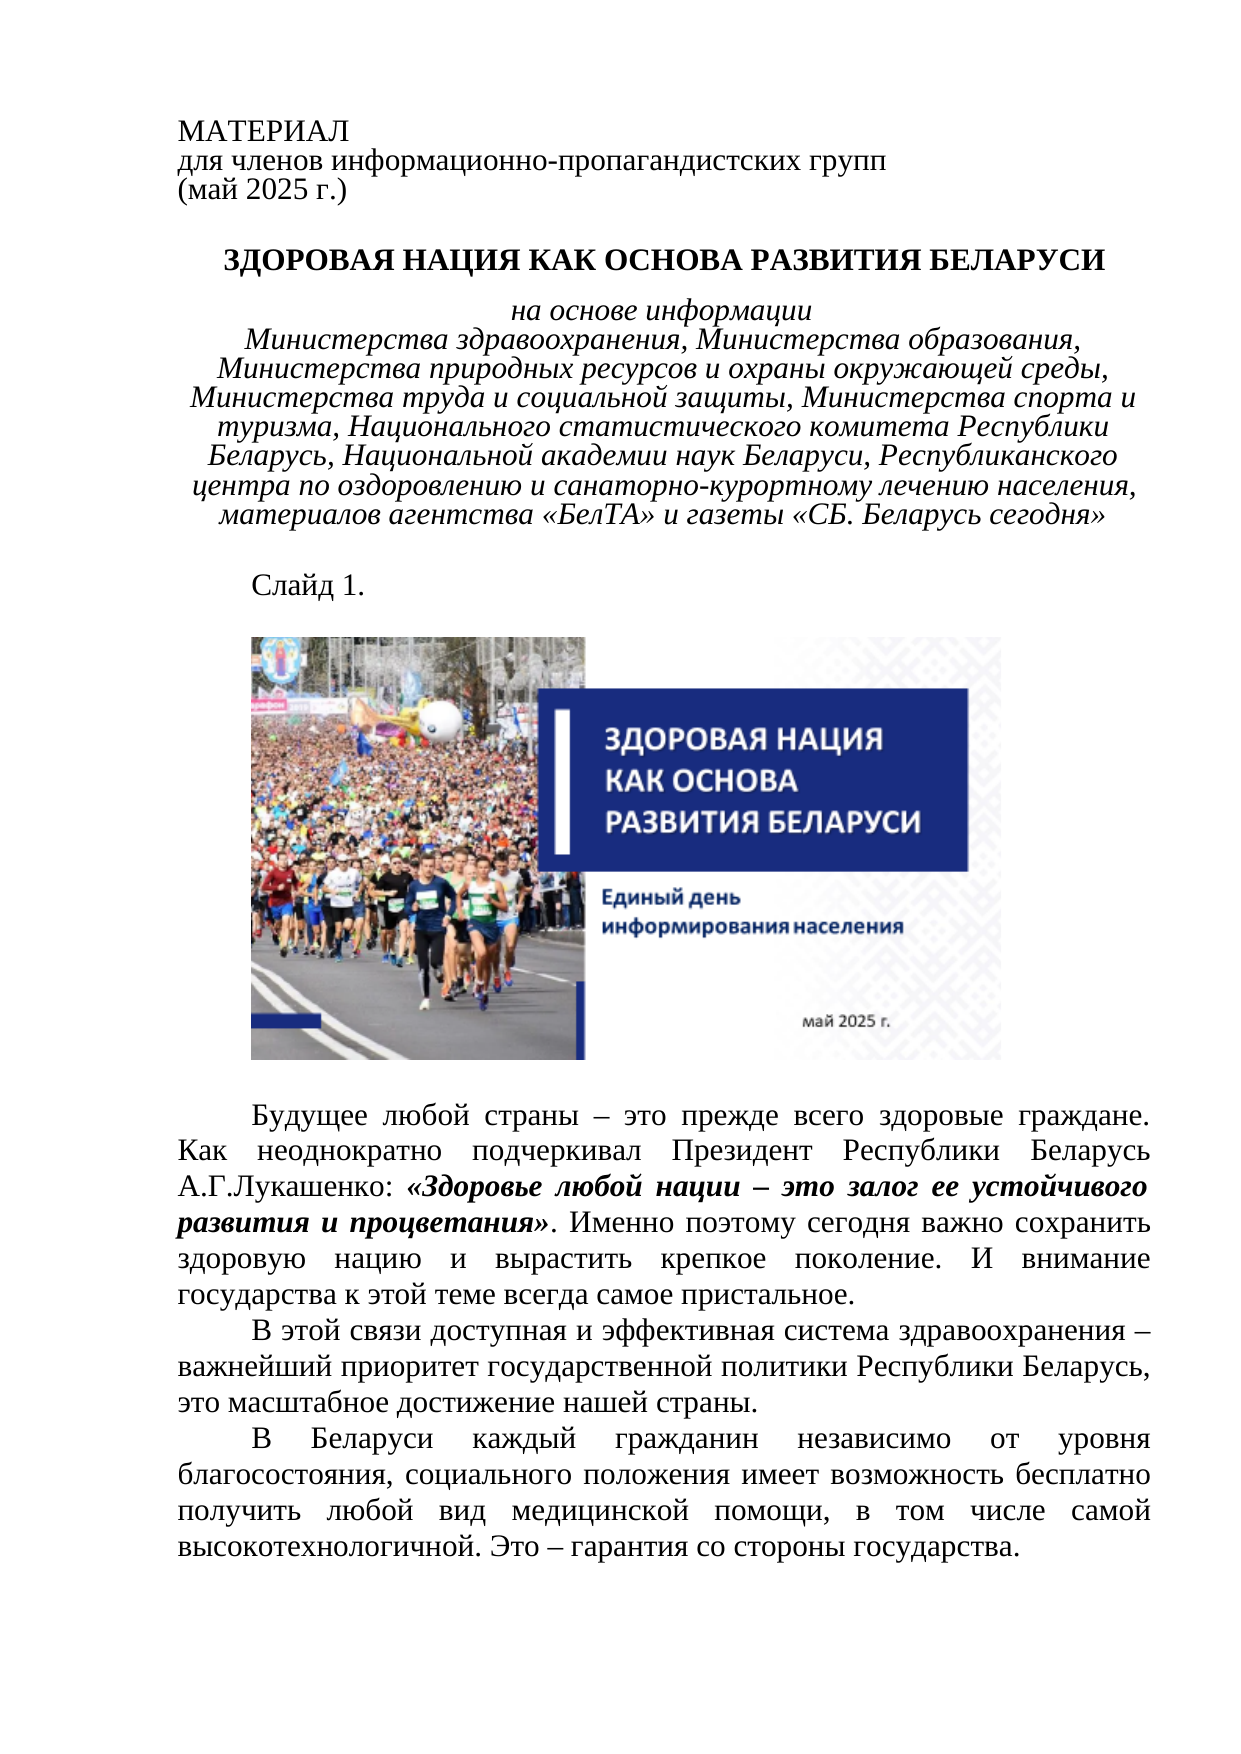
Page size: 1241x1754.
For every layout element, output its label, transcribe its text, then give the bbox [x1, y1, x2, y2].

text для членов информационно-пропагандистских групп [177, 147, 1152, 176]
text на основе информации Министерства здравоохранения, Министерства образования, Министерства природных ресурсов и охраны окружающей среды, Министерства труда и социальной защиты, Министерства спорта и туризма, Национального статистического комитета Республики Беларусь, Национальной академии наук Беларуси, Республиканского центра по оздоровлению и санаторно-курортному лечению населения, материалов агентства «БелТА» и газеты «СБ. Беларусь сегодня» [177, 297, 1152, 530]
text ЗДОРОВАЯ НАЦИЯ КАК ОСНОВА РАЗВИТИЯ БЕЛАРУСИ [177, 242, 1152, 277]
text Слайд 1. [177, 566, 1152, 602]
text В этой связи доступная и эффективная система здравоохранения – важнейший приоритет государственной политики Республики Беларусь, это масштабное достижение нашей страны. [177, 1311, 1152, 1419]
text Будущее любой страны – это прежде всего здоровые граждане. Как неоднократно подчеркивал Президент Республики Беларусь А.Г.Лукашенко: «Здоровье любой нации – это залог ее устойчивого развития и процветания». Именно поэтому сегодня важно сохранить здоровую нацию и вырастить крепкое поколение. И внимание государства к этой теме всегда самое пристальное. [177, 1096, 1152, 1311]
text В Беларуси каждый гражданин независимо от уровня благосостояния, социального положения имеет возможность бесплатно получить любой вид медицинской помощи, в том числе самой высокотехнологичной. Это – гарантия со стороны государства. [177, 1419, 1152, 1563]
text (май 2025 г.) [177, 176, 1152, 206]
picture [251, 637, 1002, 1060]
text МАТЕРИАЛ [177, 118, 1152, 147]
